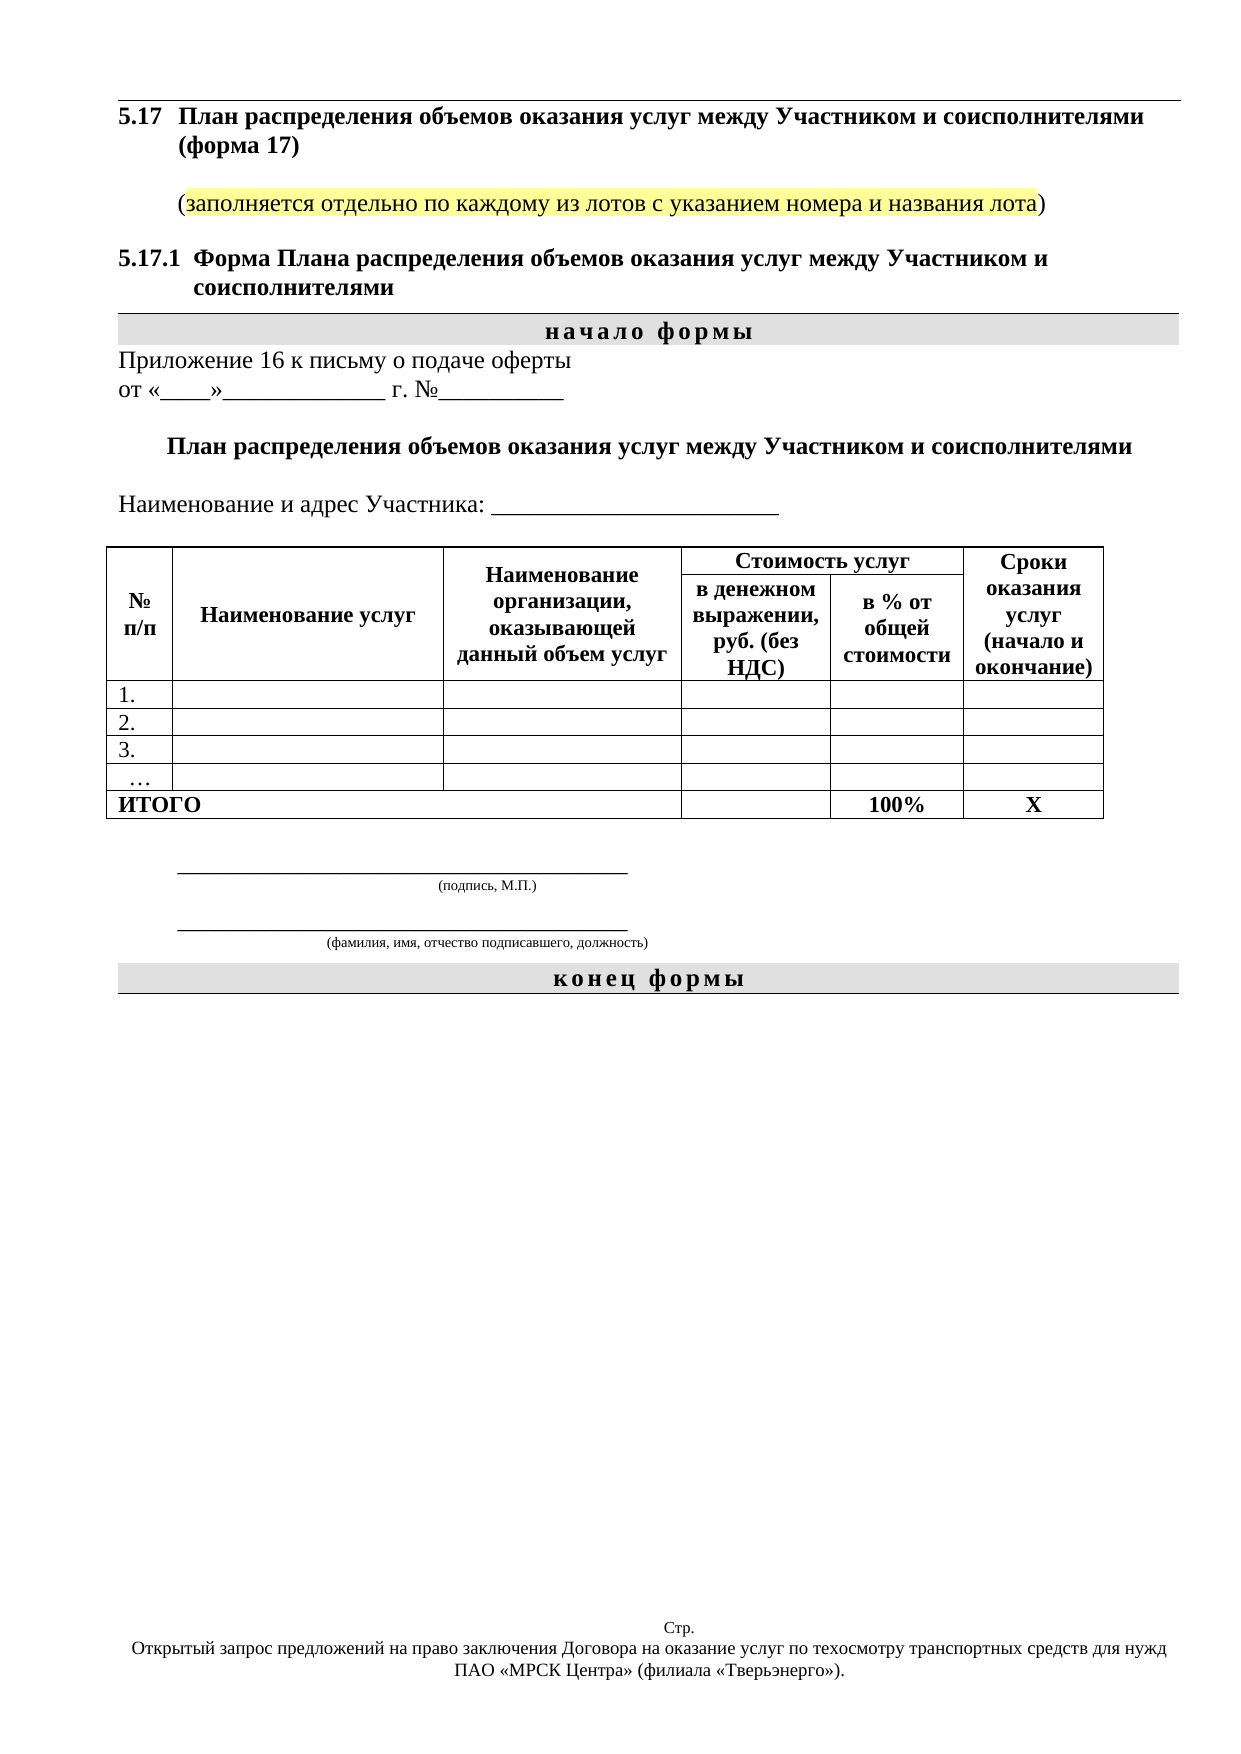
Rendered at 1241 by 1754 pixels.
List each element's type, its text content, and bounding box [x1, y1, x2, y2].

table_header Наименование услуг [173, 548, 443, 680]
subtitle Форма Плана распределения объемов оказания услуг между Участником и соисполнителями [118, 243, 1181, 301]
table_cell [107, 681, 172, 708]
table_header Наименование организации, оказывающей данный объем услуг [444, 548, 681, 680]
table_cell [444, 736, 681, 762]
table_cell [831, 736, 963, 762]
table_cell в % от общей стоимости [831, 575, 963, 680]
table_cell [682, 791, 830, 818]
table_cell [444, 709, 681, 735]
table_cell 100% [831, 791, 963, 818]
table_cell [444, 764, 681, 790]
table_cell … [107, 764, 172, 790]
table_cell [831, 709, 963, 735]
text ____________________________________ [118, 905, 1181, 934]
table_header № п/п [107, 548, 172, 680]
text (фамилия, имя, отчество подписавшего, должность) [118, 934, 797, 963]
text начало формы [118, 314, 1179, 345]
table_cell [831, 681, 963, 708]
table_cell в денежном выражении, руб. (без НДС) [682, 575, 830, 680]
text ____________________________________ [118, 848, 1181, 876]
table_header Сроки оказания услуг (начало и окончание) [964, 548, 1103, 680]
text Наименование и адрес Участника: _______________________ [118, 489, 1181, 518]
table_cell [964, 764, 1103, 790]
table_header Стоимость услуг [682, 548, 963, 574]
table_cell [964, 736, 1103, 762]
table_cell [964, 681, 1103, 708]
table_cell [444, 681, 681, 708]
table_cell [173, 764, 443, 790]
table_cell [173, 681, 443, 708]
table_cell [682, 681, 830, 708]
text Приложение 16 к письму о подаче оферты от «____»_____________ г. №__________ [118, 345, 1181, 403]
table_cell Х [964, 791, 1103, 818]
table_cell [682, 764, 830, 790]
table_cell ИТОГО [107, 791, 681, 818]
text План распределения объемов оказания услуг между Участником и соисполнителями [118, 431, 1181, 460]
table_cell [173, 709, 443, 735]
table_cell [107, 709, 172, 735]
table_cell [831, 764, 963, 790]
table_cell [173, 736, 443, 762]
text (подпись, М.П.) [118, 876, 797, 905]
table_cell [682, 709, 830, 735]
subtitle План распределения объемов оказания услуг между Участником и соисполнителями (форма 17) [118, 101, 1181, 158]
table_cell [964, 709, 1103, 735]
text конец формы [118, 963, 1179, 993]
table_cell [107, 736, 172, 762]
table_cell [682, 736, 830, 762]
